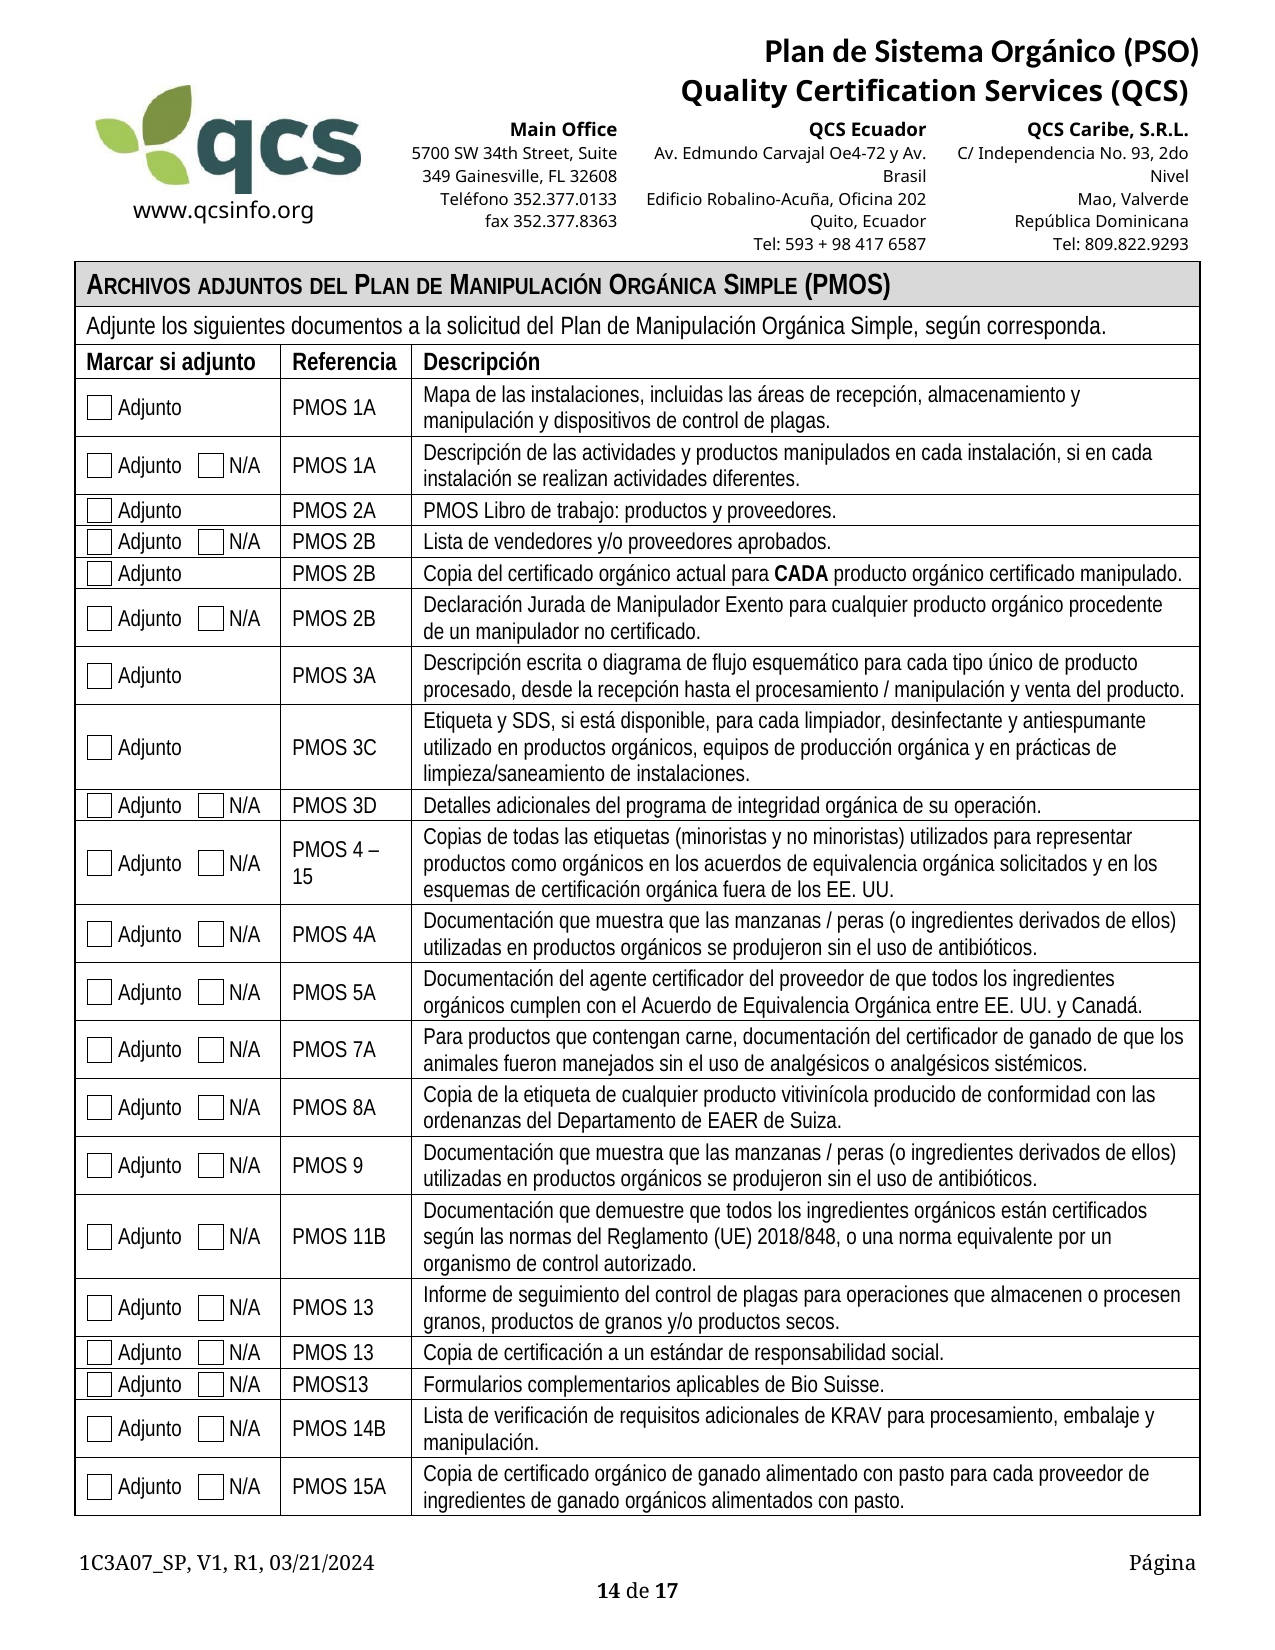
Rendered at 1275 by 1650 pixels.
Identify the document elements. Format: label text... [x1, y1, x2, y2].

table_cell PMOS 2B [281, 526, 411, 557]
table_cell PMOS 15A [281, 1458, 411, 1515]
table_cell Adjunto N/A [76, 1021, 280, 1078]
table_cell Copia de certificación a un estándar de responsabilidad social. [412, 1337, 1199, 1368]
table_cell Adjunto [76, 379, 280, 436]
table_cell Informe de seguimiento del control de plagas para operaciones que almacenen o procesen granos, productos de granos y/o productos secos. [412, 1279, 1199, 1336]
table_cell Referencia [281, 345, 411, 378]
table_cell PMOS 3D [281, 790, 411, 820]
table_cell PMOS 4 – 15 [281, 821, 411, 904]
table_cell PMOS 2A [281, 495, 411, 525]
table_cell Lista de verificación de requisitos adicionales de KRAV para procesamiento, embalaje y manipulación. [412, 1400, 1199, 1457]
table_cell PMOS 2B [281, 558, 411, 588]
table_cell Adjunto [76, 558, 280, 588]
table_cell PMOS 1A [281, 379, 411, 436]
table_cell PMOS 1A [281, 437, 411, 494]
table_cell Marcar si adjunto [76, 345, 280, 378]
table_cell Copia del certificado orgánico actual para CADA producto orgánico certificado manipulado. [412, 558, 1199, 588]
table_header Archivos adjuntos del Plan de Manipulación Orgánica Simple (PMOS) [76, 262, 1199, 306]
table_cell Adjunto N/A [76, 1337, 280, 1368]
table_cell Documentación que demuestre que todos los ingredientes orgánicos están certificados según las normas del Reglamento (UE) 2018/848, o una norma equivalente por un organismo de control autorizado. [412, 1195, 1199, 1278]
table_cell Adjunto [76, 705, 280, 788]
table_cell PMOS 13 [281, 1337, 411, 1368]
table_cell Documentación del agente certificador del proveedor de que todos los ingredientes orgánicos cumplen con el Acuerdo de Equivalencia Orgánica entre EE. UU. y Canadá. [412, 963, 1199, 1020]
table_cell Adjunto N/A [76, 1137, 280, 1194]
table_cell Adjunto [76, 647, 280, 704]
table_cell Copia de certificado orgánico de ganado alimentado con pasto para cada proveedor de ingredientes de ganado orgánicos alimentados con pasto. [412, 1458, 1199, 1515]
table_cell PMOS Libro de trabajo: productos y proveedores. [412, 495, 1199, 525]
table_cell Detalles adicionales del programa de integridad orgánica de su operación. [412, 790, 1199, 820]
table_cell PMOS 4A [281, 905, 411, 962]
table_cell Adjunto N/A [76, 1458, 280, 1515]
table_cell Descripción de las actividades y productos manipulados en cada instalación, si en cada instalación se realizan actividades diferentes. [412, 437, 1199, 494]
table_cell PMOS 3A [281, 647, 411, 704]
table_cell Declaración Jurada de Manipulador Exento para cualquier producto orgánico procedente de un manipulador no certificado. [412, 589, 1199, 646]
table_cell PMOS 8A [281, 1079, 411, 1136]
table_cell PMOS 11B [281, 1195, 411, 1278]
table_cell Adjunto N/A [76, 437, 280, 494]
table_cell PMOS 3C [281, 705, 411, 788]
table_cell Formularios complementarios aplicables de Bio Suisse. [412, 1369, 1199, 1399]
table_cell Adjunto N/A [76, 1195, 280, 1278]
table_cell PMOS 5A [281, 963, 411, 1020]
table_cell Adjunto N/A [76, 1400, 280, 1457]
table_cell Mapa de las instalaciones, incluidas las áreas de recepción, almacenamiento y manipulación y dispositivos de control de plagas. [412, 379, 1199, 436]
table_cell PMOS 9 [281, 1137, 411, 1194]
table_cell Adjunto N/A [76, 1079, 280, 1136]
table_cell Lista de vendedores y/o proveedores aprobados. [412, 526, 1199, 557]
table_cell Para productos que contengan carne, documentación del certificador de ganado de que los animales fueron manejados sin el uso de analgésicos o analgésicos sistémicos. [412, 1021, 1199, 1078]
table_cell Documentación que muestra que las manzanas / peras (o ingredientes derivados de ellos) utilizadas en productos orgánicos se produjeron sin el uso de antibióticos. [412, 905, 1199, 962]
table_cell Adjunto N/A [76, 1369, 280, 1399]
table_cell Adjunto N/A [76, 526, 280, 557]
table_cell Adjunto N/A [76, 1279, 280, 1336]
table_cell PMOS 2B [281, 589, 411, 646]
table_cell Adjunte los siguientes documentos a la solicitud del Plan de Manipulación Orgánica Simple, según corresponda. [76, 307, 1199, 344]
table_cell Adjunto N/A [76, 589, 280, 646]
table_cell PMOS 13 [281, 1279, 411, 1336]
table_cell Descripción [412, 345, 1199, 378]
table_cell Adjunto N/A [76, 963, 280, 1020]
table_cell PMOS 14B [281, 1400, 411, 1457]
table_cell Etiqueta y SDS, si está disponible, para cada limpiador, desinfectante y antiespumante utilizado en productos orgánicos, equipos de producción orgánica y en prácticas de limpieza/saneamiento de instalaciones. [412, 705, 1199, 788]
table_cell PMOS13 [281, 1369, 411, 1399]
table_cell Adjunto N/A [76, 821, 280, 904]
table_cell Adjunto N/A [76, 790, 280, 820]
table_cell Copia de la etiqueta de cualquier producto vitivinícola producido de conformidad con las ordenanzas del Departamento de EAER de Suiza. [412, 1079, 1199, 1136]
table_cell Documentación que muestra que las manzanas / peras (o ingredientes derivados de ellos) utilizadas en productos orgánicos se produjeron sin el uso de antibióticos. [412, 1137, 1199, 1194]
table_cell PMOS 7A [281, 1021, 411, 1078]
table_cell Adjunto N/A [76, 905, 280, 962]
picture [95, 85, 361, 194]
table_cell Adjunto [76, 495, 280, 525]
table_cell Copias de todas las etiquetas (minoristas y no minoristas) utilizados para representar productos como orgánicos en los acuerdos de equivalencia orgánica solicitados y en los esquemas de certificación orgánica fuera de los EE. UU. [412, 821, 1199, 904]
table_cell Descripción escrita o diagrama de flujo esquemático para cada tipo único de producto procesado, desde la recepción hasta el procesamiento / manipulación y venta del producto. [412, 647, 1199, 704]
